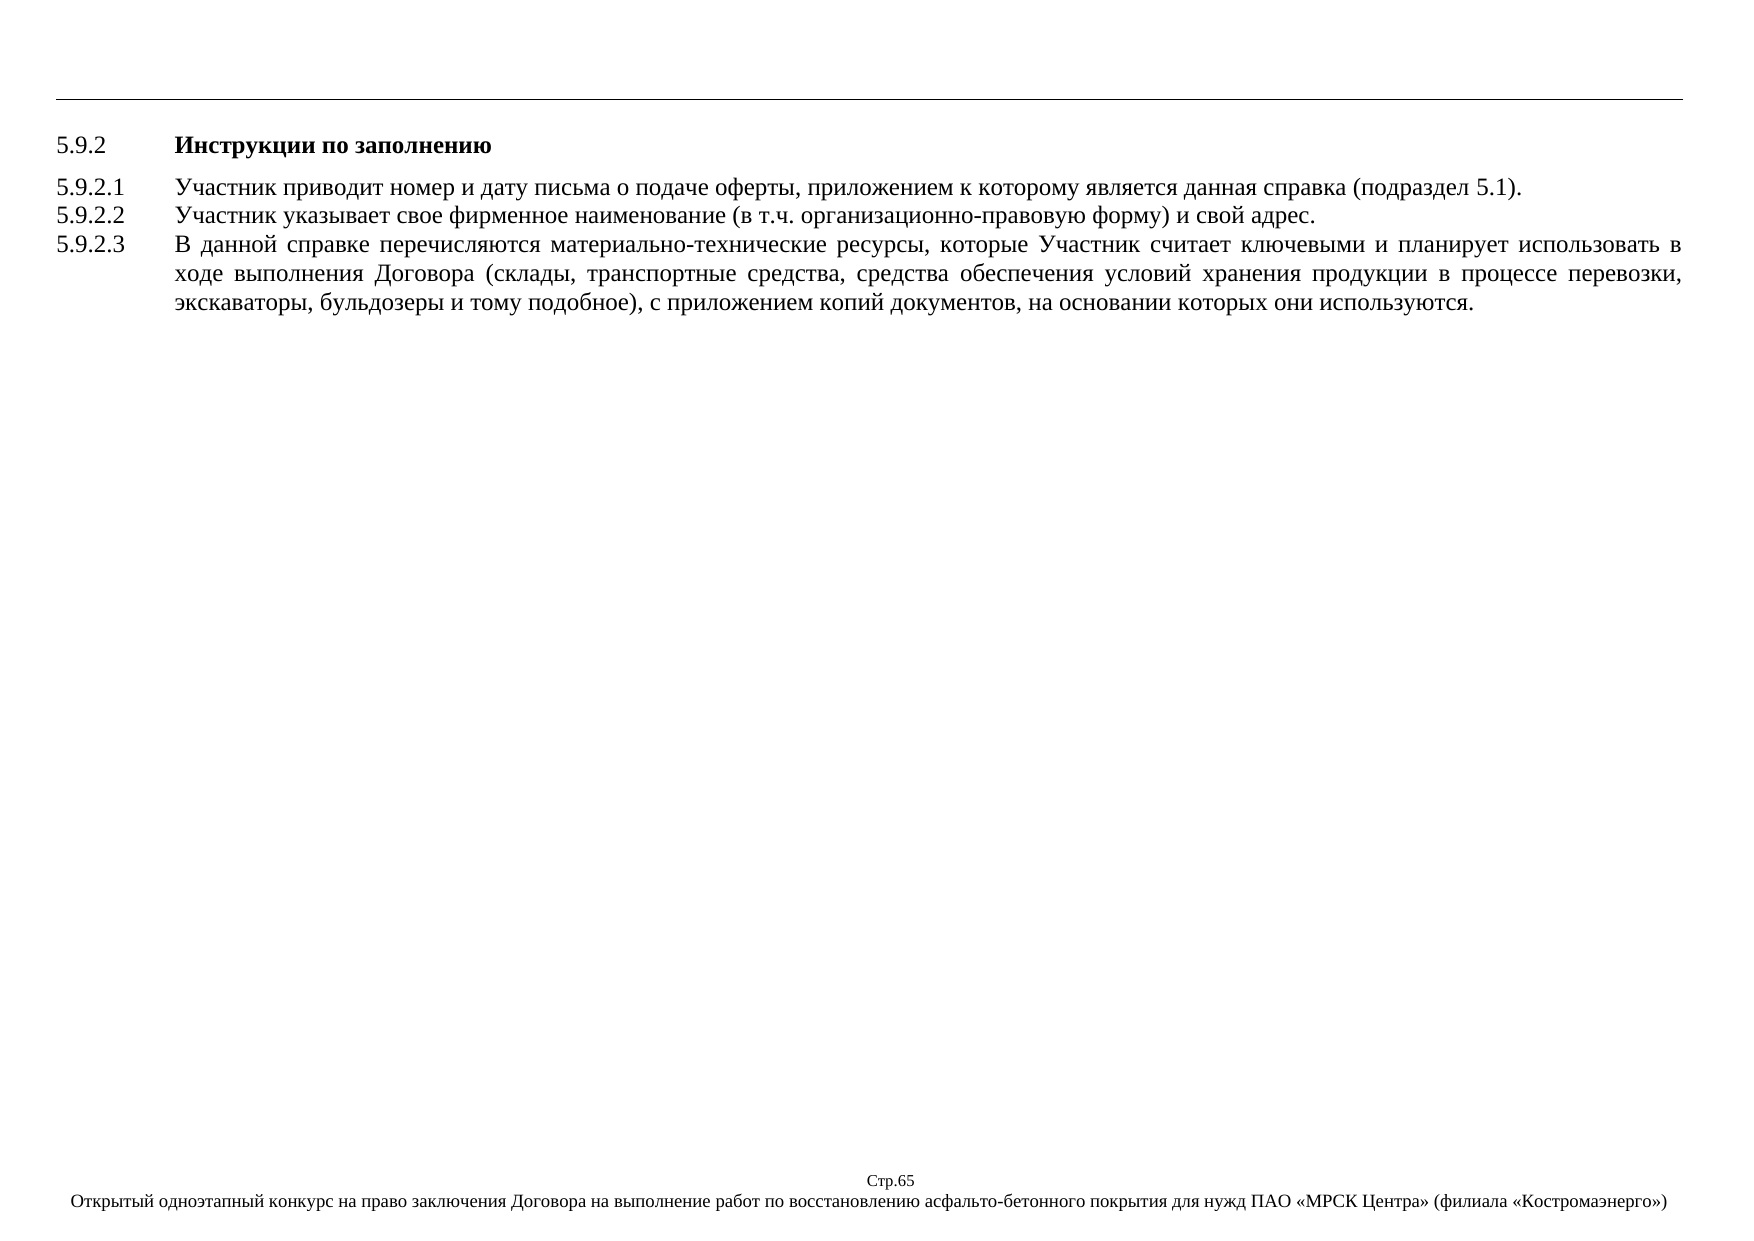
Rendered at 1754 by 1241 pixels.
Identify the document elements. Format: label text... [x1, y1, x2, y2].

list Участник указывает свое фирменное наименование (в т.ч. организационно-правовую форму) и свой адрес. [56, 201, 1683, 229]
list Участник приводит номер и дату письма о подаче оферты, приложением к которому является данная справка (подраздел 5.1). [56, 172, 1683, 201]
subtitle Инструкции по заполнению [56, 131, 1683, 159]
list В данной справке перечисляются материально-технические ресурсы, которые Участник считает ключевыми и планирует использовать в ходе выполнения Договора (склады, транспортные средства, средства обеспечения условий хранения продукции в процессе перевозки, экскаваторы, бульдозеры и тому подобное), с приложением копий документов, на основании которых они используются. [56, 229, 1683, 316]
